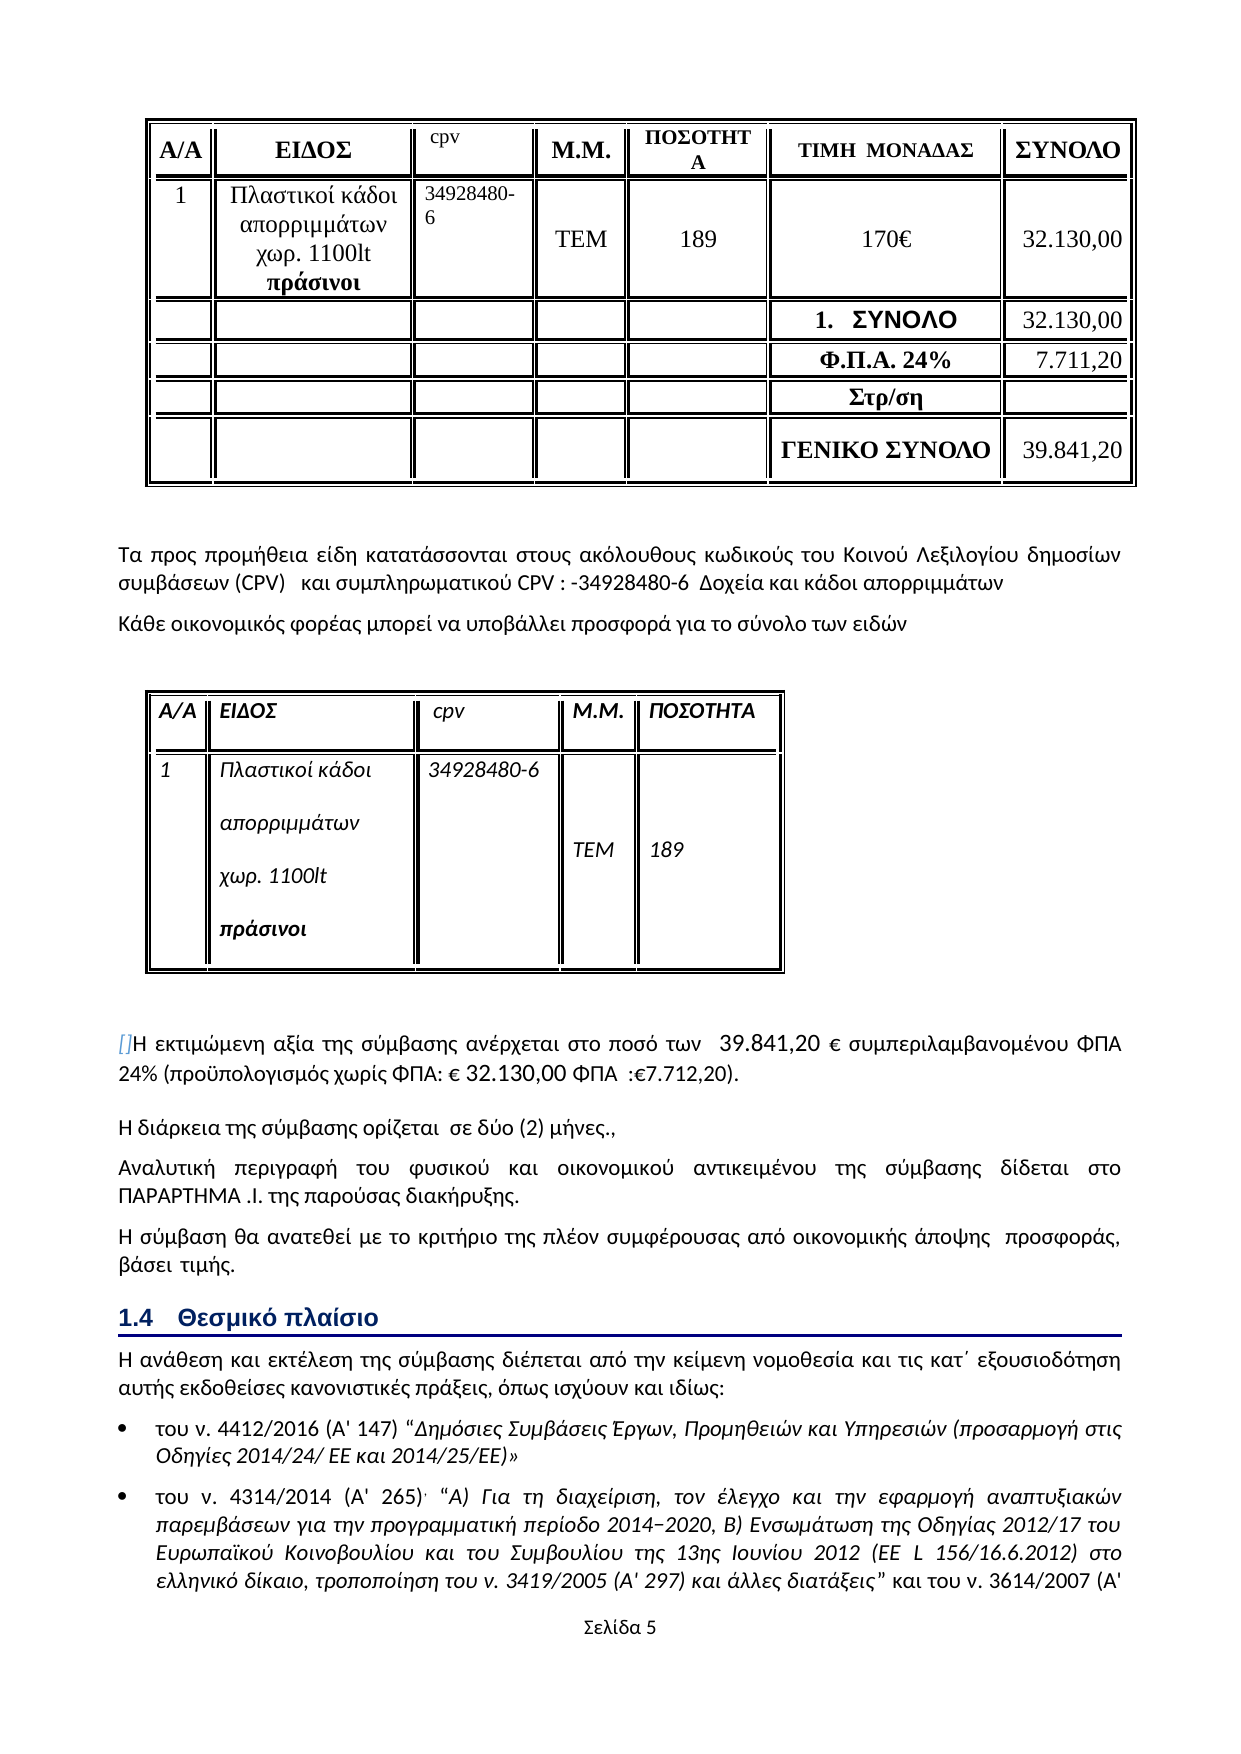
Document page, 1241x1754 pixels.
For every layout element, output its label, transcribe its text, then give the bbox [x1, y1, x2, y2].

table_cell ΓΕΝΙΚΟ ΣΥΝΟΛΟ [769, 412, 1003, 481]
table_cell ΤΕΜ [538, 181, 624, 296]
table_cell [148, 375, 213, 412]
table_cell [217, 344, 410, 375]
table_header ΤΙΜΗ ΜΟΝΑΔΑΣ [769, 121, 1003, 174]
table_cell 170€ [772, 181, 1000, 296]
text Τα προς προμήθεια είδη κατατάσσονται στους ακόλουθους κωδικούς του Κοινού Λεξιλογίου δημοσίων συμβάσεων (CPV) και συμπληρωματικού CPV : -34928480-6 Δοχεία και κάδοι απορριμμάτων [118, 540, 1122, 596]
text Η ανάθεση και εκτέλεση της σύμβασης διέπεται από την κείμενη νομοθεσία και τις κατ΄ εξουσιοδότηση αυτής εκδοθείσες κανονιστικές πράξεις, όπως ισχύουν και ιδίως: [118, 1345, 1122, 1401]
table_cell [630, 302, 766, 338]
text []Η εκτιμώμενη αξία της σύμβασης ανέρχεται στο ποσό των 39.841,20 € συμπεριλαμβανομένου ΦΠΑ 24% (προϋπολογισμός χωρίς ΦΠΑ: € 32.130,00 ΦΠΑ :€7.712,20). [118, 1027, 1122, 1088]
table_cell Στρ/ση [772, 382, 1000, 412]
table_cell 189 [637, 749, 782, 967]
table_cell [630, 382, 766, 412]
table_cell [627, 412, 769, 481]
table_cell 7.711,20 [1003, 338, 1133, 375]
table_cell [416, 302, 532, 338]
table_cell [413, 412, 535, 481]
table_cell 39.841,20 [1003, 412, 1133, 481]
table_cell [217, 382, 410, 412]
table_cell [538, 302, 624, 338]
table_cell Φ.Π.Α. 24% [772, 344, 1000, 375]
table_cell 34928480-6 [416, 749, 561, 967]
table_cell 32.130,00 [1003, 296, 1133, 338]
table_header Α/Α [148, 693, 208, 749]
table_header ΕΙΔΟΣ [214, 121, 413, 174]
text Αναλυτική περιγραφή του φυσικού και οικονομικού αντικειμένου της σύμβασης δίδεται στο ΠΑΡΑΡΤΗΜΑ .Ι. της παρούσας διακήρυξης. [118, 1153, 1122, 1209]
text Κάθε οικονομικός φορέας μπορεί να υποβάλλει προσφορά για το σύνολο των ειδών [118, 609, 1122, 637]
table_header cpv [413, 121, 535, 174]
text Η σύμβαση θα ανατεθεί με το κριτήριο της πλέον συμφέρουσας από οικονομικής άποψης προσφοράς, βάσει τιμής. [118, 1222, 1122, 1278]
table_cell [1003, 375, 1133, 412]
table_cell [416, 344, 532, 375]
table_header ΠΟΣΟΤΗΤΑ [637, 696, 779, 749]
table_cell ΤΕΜ [561, 749, 637, 967]
table_cell ΣΥΝΟΛΟ [772, 302, 1000, 338]
table_cell [214, 412, 413, 481]
table_header Μ.Μ. [561, 693, 637, 749]
table_cell Πλαστικοί κάδοι απορριμμάτων χωρ. 1100lt πράσινοι [208, 749, 416, 967]
table_header ΠΟΣΟΤΗΤΑ [627, 121, 769, 174]
table_cell [217, 302, 410, 338]
table_cell [538, 382, 624, 412]
table_cell [148, 296, 213, 338]
table_cell 1 [148, 174, 213, 296]
table_cell 32.130,00 [1003, 174, 1133, 296]
table_header cpv [416, 693, 561, 749]
subtitle 1.4 Θεσμικό πλαίσιο [118, 1303, 1122, 1334]
text Η διάρκεια της σύμβασης ορίζεται σε δύο (2) μήνες., [118, 1113, 1122, 1141]
table_header ΕΙΔΟΣ [208, 693, 416, 749]
table_cell [538, 344, 624, 375]
table_header Μ.Μ. [535, 121, 627, 174]
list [118, 1482, 1122, 1594]
table_header ΣΥΝΟΛΟ [1003, 124, 1130, 174]
table_cell 1 [148, 749, 208, 967]
table_cell [416, 382, 532, 412]
table_cell [148, 412, 213, 481]
table_cell [630, 344, 766, 375]
table_cell [535, 412, 627, 481]
table_cell [148, 338, 213, 375]
table_header Α/Α [148, 121, 213, 174]
table_cell Πλαστικοί κάδοι απορριμμάτων χωρ. 1100lt πράσινοι [217, 181, 410, 296]
list του ν. 4412/2016 (Α' 147) “Δημόσιες Συμβάσεις Έργων, Προμηθειών και Υπηρεσιών (προσαρμογή στις Οδηγίες 2014/24/ ΕΕ και 2014/25/ΕΕ)» [118, 1414, 1122, 1470]
table_cell 189 [630, 181, 766, 296]
table_cell 34928480-6 [416, 181, 532, 296]
